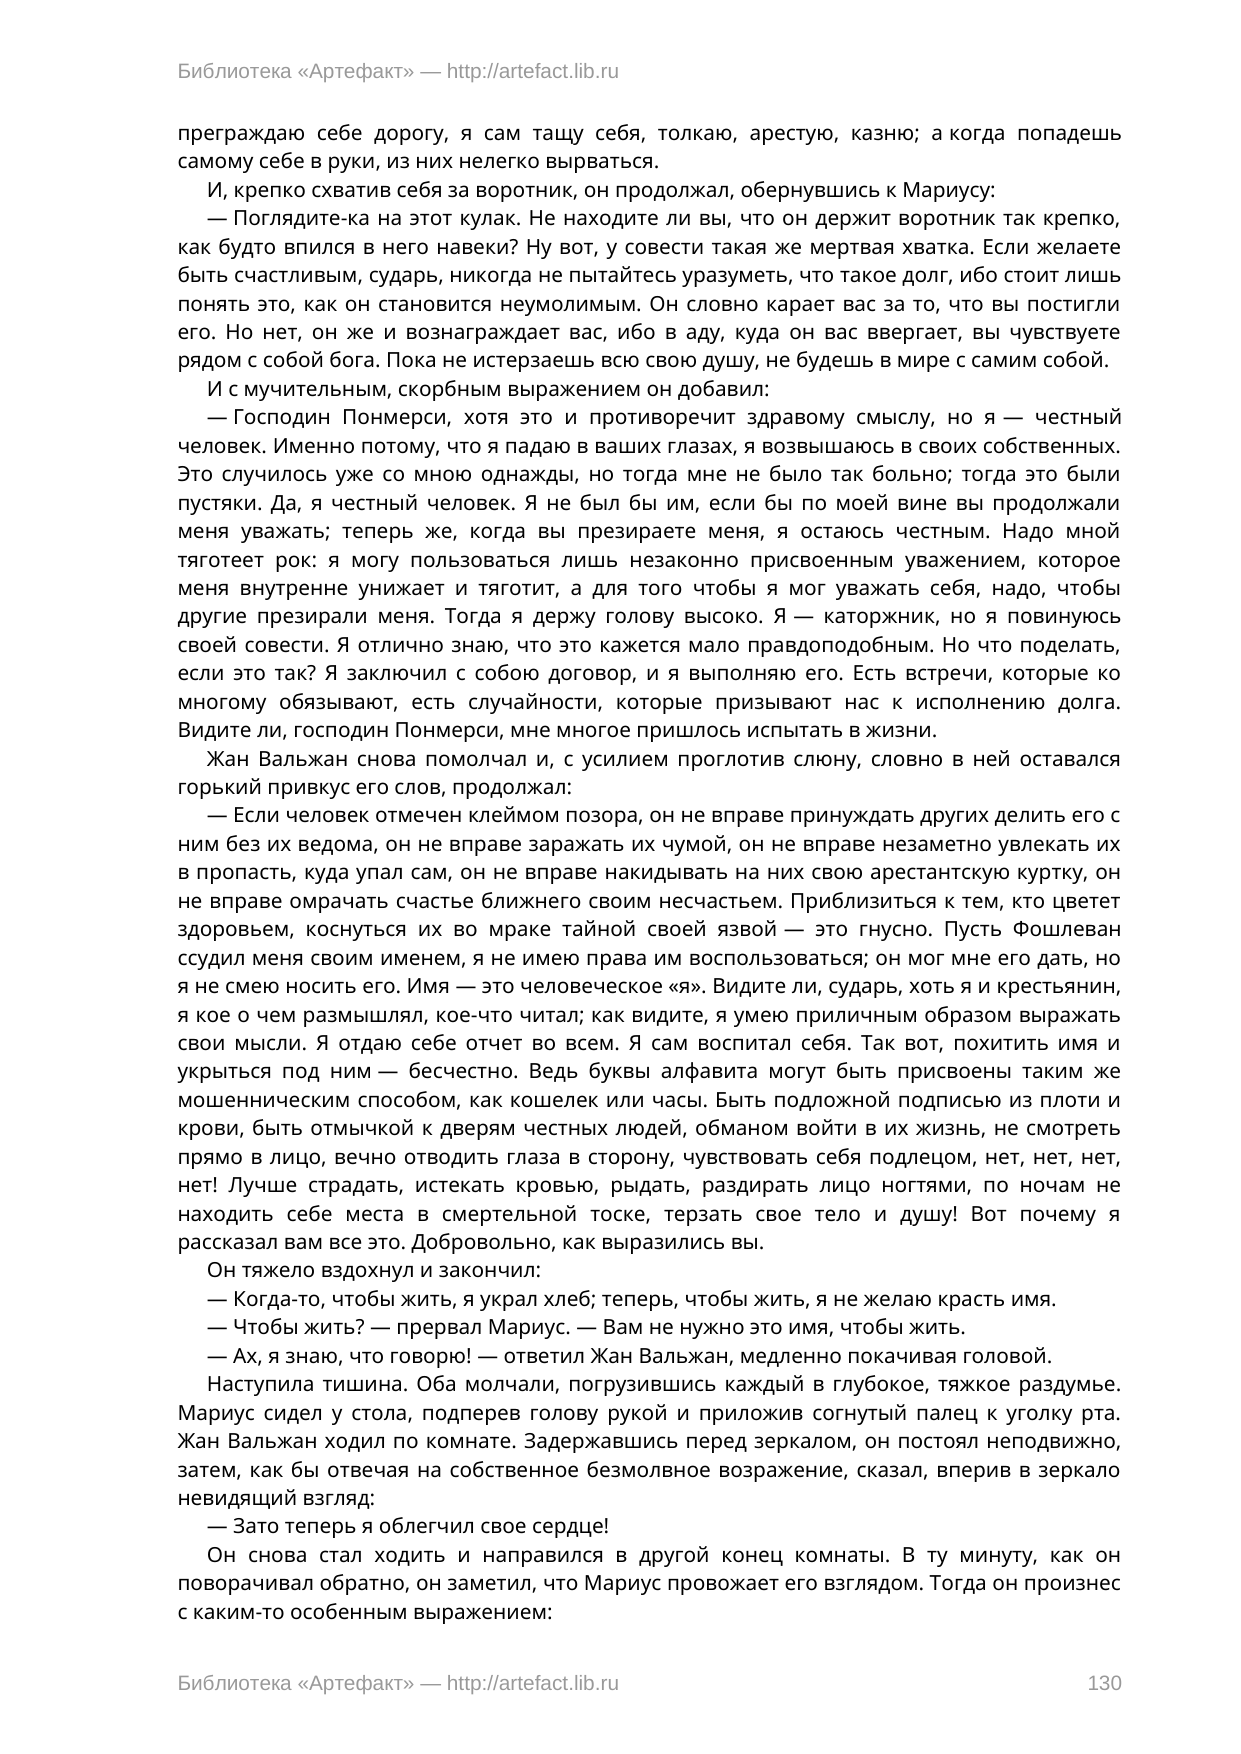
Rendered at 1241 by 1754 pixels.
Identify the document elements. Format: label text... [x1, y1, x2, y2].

text — Ах, я знаю, что говорю! — ответил Жан Вальжан, медленно покачивая головой. [177, 1341, 1122, 1369]
text Он снова стал ходить и направился в другой конец комнаты. В ту минуту, как он поворачивал обратно, он заметил, что Мариус провожает его взглядом. Тогда он произнес с каким-то особенным выражением: [177, 1540, 1122, 1625]
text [177, 118, 1122, 175]
text И, крепко схватив себя за воротник, он продолжал, обернувшись к Мариусу: [177, 175, 1122, 203]
text — Зато теперь я облегчил свое сердце! [177, 1512, 1122, 1540]
text — Господин Понмерси, хотя это и противоречит здравому смыслу, но я — честный человек. Именно потому, что я падаю в ваших глазах, я возвышаюсь в своих собственных. Это случилось уже со мною однажды, но тогда мне не было так больно; тогда это были пустяки. Да, я честный человек. Я не был бы им, если бы по моей вине вы продолжали меня уважать; теперь же, когда вы презираете меня, я остаюсь честным. Надо мной тяготеет рок: я могу пользоваться лишь незаконно присвоенным уважением, которое меня внутренне унижает и тяготит, а для того чтобы я мог уважать себя, надо, чтобы другие презирали меня. Тогда я держу голову высоко. Я — каторжник, но я повинуюсь своей совести. Я отлично знаю, что это кажется мало правдоподобным. Но что поделать, если это так? Я заключил с собою договор, и я выполняю его. Есть встречи, которые ко многому обязывают, есть случайности, которые призывают нас к исполнению долга. Видите ли, господин Понмерси, мне многое пришлось испытать в жизни. [177, 402, 1122, 744]
text Он тяжело вздохнул и закончил: [177, 1256, 1122, 1284]
text Наступила тишина. Оба молчали, погрузившись каждый в глубокое, тяжкое раздумье. Мариус сидел у стола, подперев голову рукой и приложив согнутый палец к уголку рта. Жан Вальжан ходил по комнате. Задержавшись перед зеркалом, он постоял неподвижно, затем, как бы отвечая на собственное безмолвное возражение, сказал, вперив в зеркало невидящий взгляд: [177, 1369, 1122, 1512]
text — Чтобы жить? — прервал Мариус. — Вам не нужно это имя, чтобы жить. [177, 1312, 1122, 1341]
text — Когда-то, чтобы жить, я украл хлеб; теперь, чтобы жить, я не желаю красть имя. [177, 1284, 1122, 1312]
text — Поглядите-ка на этот кулак. Не находите ли вы, что он держит воротник так крепко, как будто впился в него навеки? Ну вот, у совести такая же мертвая хватка. Если желаете быть счастливым, сударь, никогда не пытайтесь уразуметь, что такое долг, ибо стоит лишь понять это, как он становится неумолимым. Он словно карает вас за то, что вы постигли его. Но нет, он же и вознаграждает вас, ибо в аду, куда он вас ввергает, вы чувствуете рядом с собой бога. Пока не истерзаешь всю свою душу, не будешь в мире с самим собой. [177, 203, 1122, 374]
text И с мучительным, скорбным выражением он добавил: [177, 374, 1122, 402]
text Жан Вальжан снова помолчал и, с усилием проглотив слюну, словно в ней оставался горький привкус его слов, продолжал: [177, 744, 1122, 801]
text — Если человек отмечен клеймом позора, он не вправе принуждать других делить его с ним без их ведома, он не вправе заражать их чумой, он не вправе незаметно увлекать их в пропасть, куда упал сам, он не вправе накидывать на них свою арестантскую куртку, он не вправе омрачать счастье ближнего своим несчастьем. Приблизиться к тем, кто цветет здоровьем, коснуться их во мраке тайной своей язвой — это гнусно. Пусть Фошлеван ссудил меня своим именем, я не имею права им воспользоваться; он мог мне его дать, но я не смею носить его. Имя — это человеческое «я». Видите ли, сударь, хоть я и крестьянин, я кое о чем размышлял, кое-что читал; как видите, я умею приличным образом выражать свои мысли. Я отдаю себе отчет во всем. Я сам воспитал себя. Так вот, похитить имя и укрыться под ним — бесчестно. Ведь буквы алфавита могут быть присвоены таким же мошенническим способом, как кошелек или часы. Быть подложной подписью из плоти и крови, быть отмычкой к дверям честных людей, обманом войти в их жизнь, не смотреть прямо в лицо, вечно отводить глаза в сторону, чувствовать себя подлецом, нет, нет, нет, нет! Лучше страдать, истекать кровью, рыдать, раздирать лицо ногтями, по ночам не находить себе места в смертельной тоске, терзать свое тело и душу! Вот почему я рассказал вам все это. Добровольно, как выразились вы. [177, 801, 1122, 1256]
